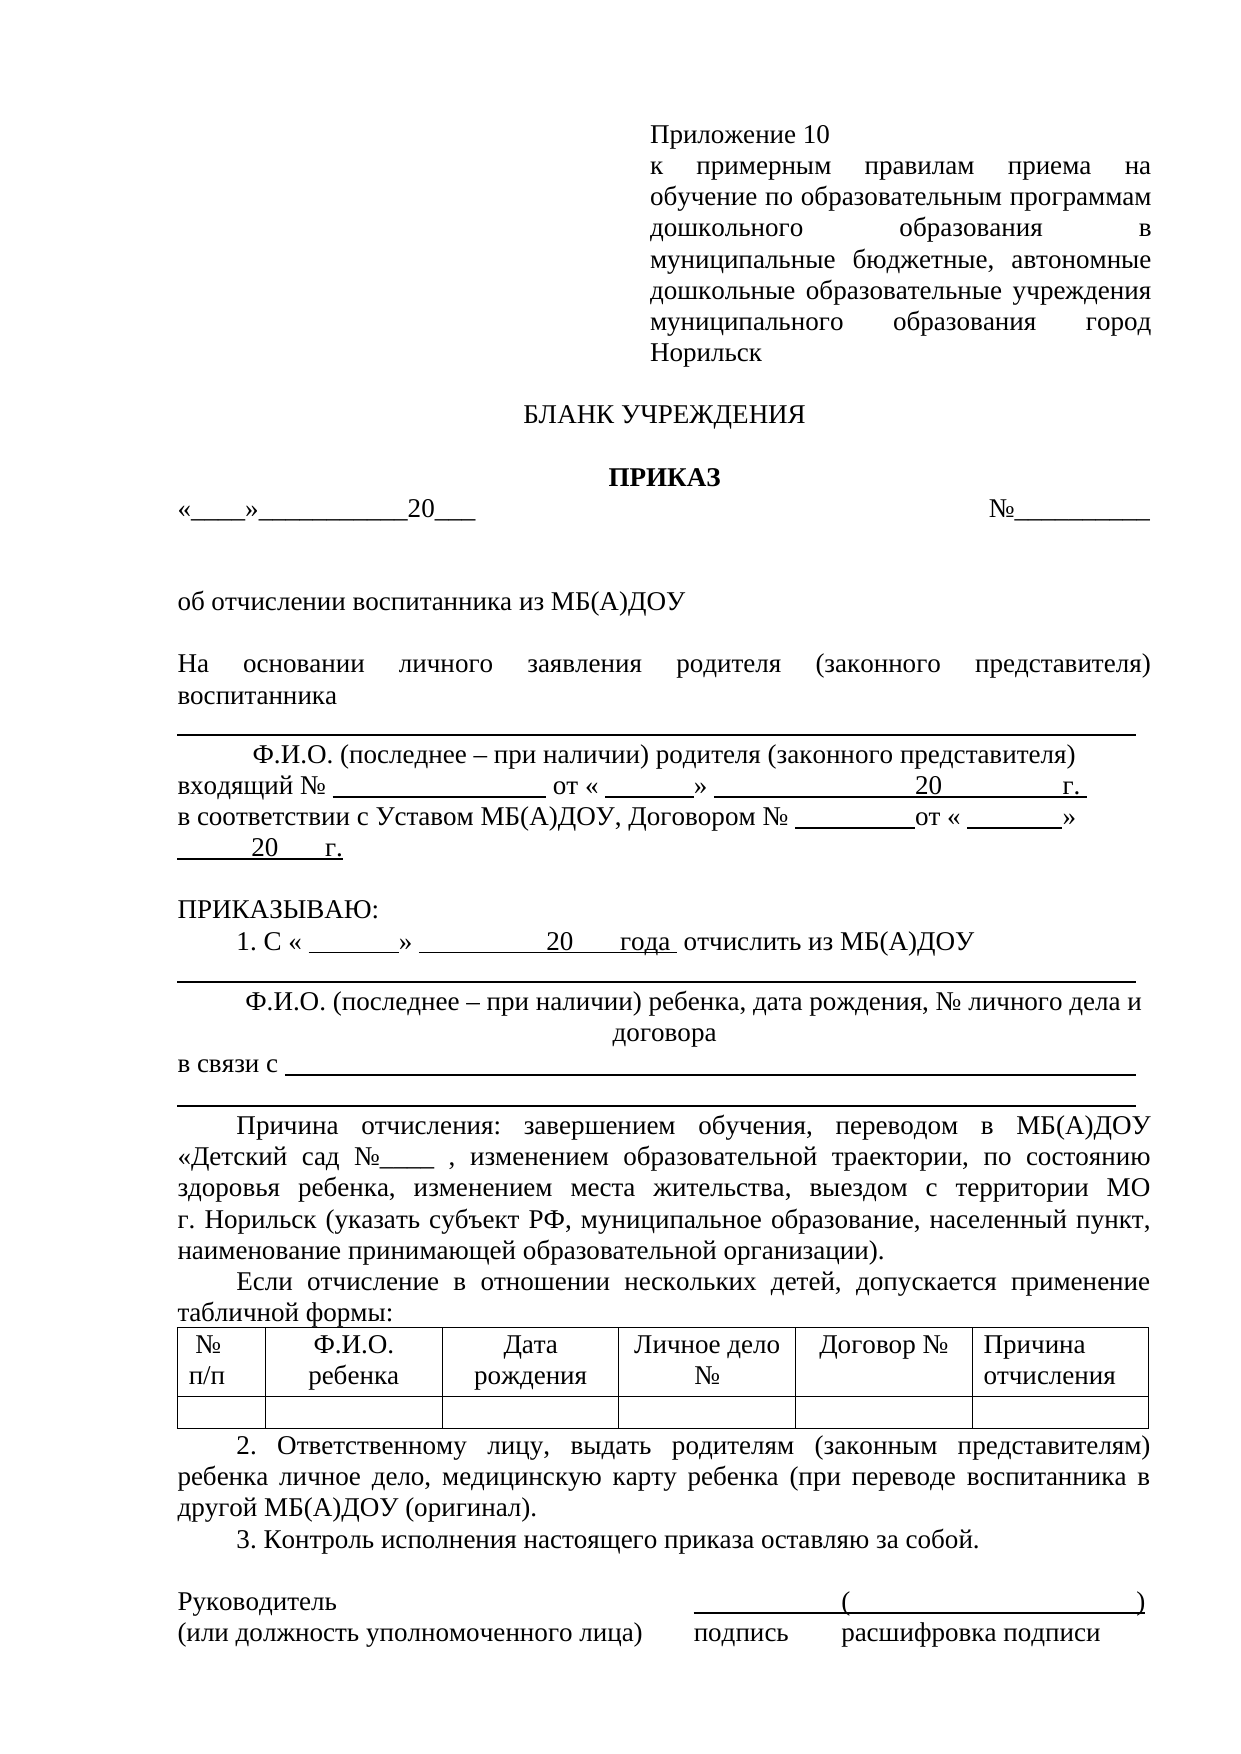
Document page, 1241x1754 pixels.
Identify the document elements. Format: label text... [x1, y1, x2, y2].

text Ф.И.О. (последнее – при наличии) ребенка, дата рождения, № личного дела и договора [177, 985, 1152, 1047]
text (или должность уполномоченного лица) подпись расшифровка подписи [177, 1616, 1152, 1647]
table_header № п/п [178, 1328, 265, 1396]
table_cell [973, 1397, 1148, 1428]
text в связи с [177, 1047, 1152, 1109]
table_header Дата рождения [443, 1328, 618, 1396]
table_header Личное дело № [619, 1328, 795, 1396]
list входящий № от « » 20 г. [177, 769, 1152, 800]
text ПРИКАЗЫВАЮ: [177, 894, 1152, 925]
text Приложение 10 [650, 118, 1152, 149]
text об отчислении воспитанника из МБ(А)ДОУ [177, 585, 1152, 616]
table_cell [178, 1397, 265, 1428]
text 3. Контроль исполнения настоящего приказа оставляю за собой. [177, 1523, 1152, 1554]
text БЛАНК УЧРЕЖДЕНИЯ [177, 398, 1152, 429]
text в соответствии с Уставом МБ(А)ДОУ, Договором № от « » 20 г. [177, 800, 1152, 862]
table_header Договор № [796, 1328, 972, 1396]
table_cell [619, 1397, 795, 1428]
text 2. Ответственному лицу, выдать родителям (законным представителям) ребенка личное дело, медицинскую карту ребенка (при переводе воспитанника в другой МБ(А)ДОУ (оригинал). [177, 1429, 1152, 1523]
table_cell [266, 1397, 442, 1428]
text Руководитель ( ) [177, 1585, 1152, 1616]
list Ф.И.О. (последнее – при наличии) родителя (законного представителя) [177, 738, 1152, 769]
text «____»___________20___ №__________ [177, 492, 1152, 523]
table_cell [443, 1397, 618, 1428]
text ПРИКАЗ [177, 461, 1152, 492]
table_header Причина отчисления [973, 1328, 1148, 1396]
text к примерным правилам приема на обучение по образовательным программам дошкольного образования в муниципальные бюджетные, автономные дошкольные образовательные учреждения муниципального образования город Норильск [650, 149, 1152, 367]
table_header Ф.И.О. ребенка [266, 1328, 442, 1396]
text 1. С « » 20 года отчислить из МБ(А)ДОУ [177, 925, 1152, 956]
text Если отчисление в отношении нескольких детей, допускается применение табличной формы: [177, 1265, 1152, 1327]
table_cell [796, 1397, 972, 1428]
text Причина отчисления: завершением обучения, переводом в МБ(А)ДОУ «Детский сад №____ , изменением образовательной траектории, по состоянию здоровья ребенка, изменением места жительства, выездом с территории МО г. Норильск (указать субъект РФ, муниципальное образование, населенный пункт, наименование принимающей образовательной организации). [177, 1109, 1152, 1265]
text На основании личного заявления родителя (законного представителя) воспитанника [177, 648, 1152, 710]
